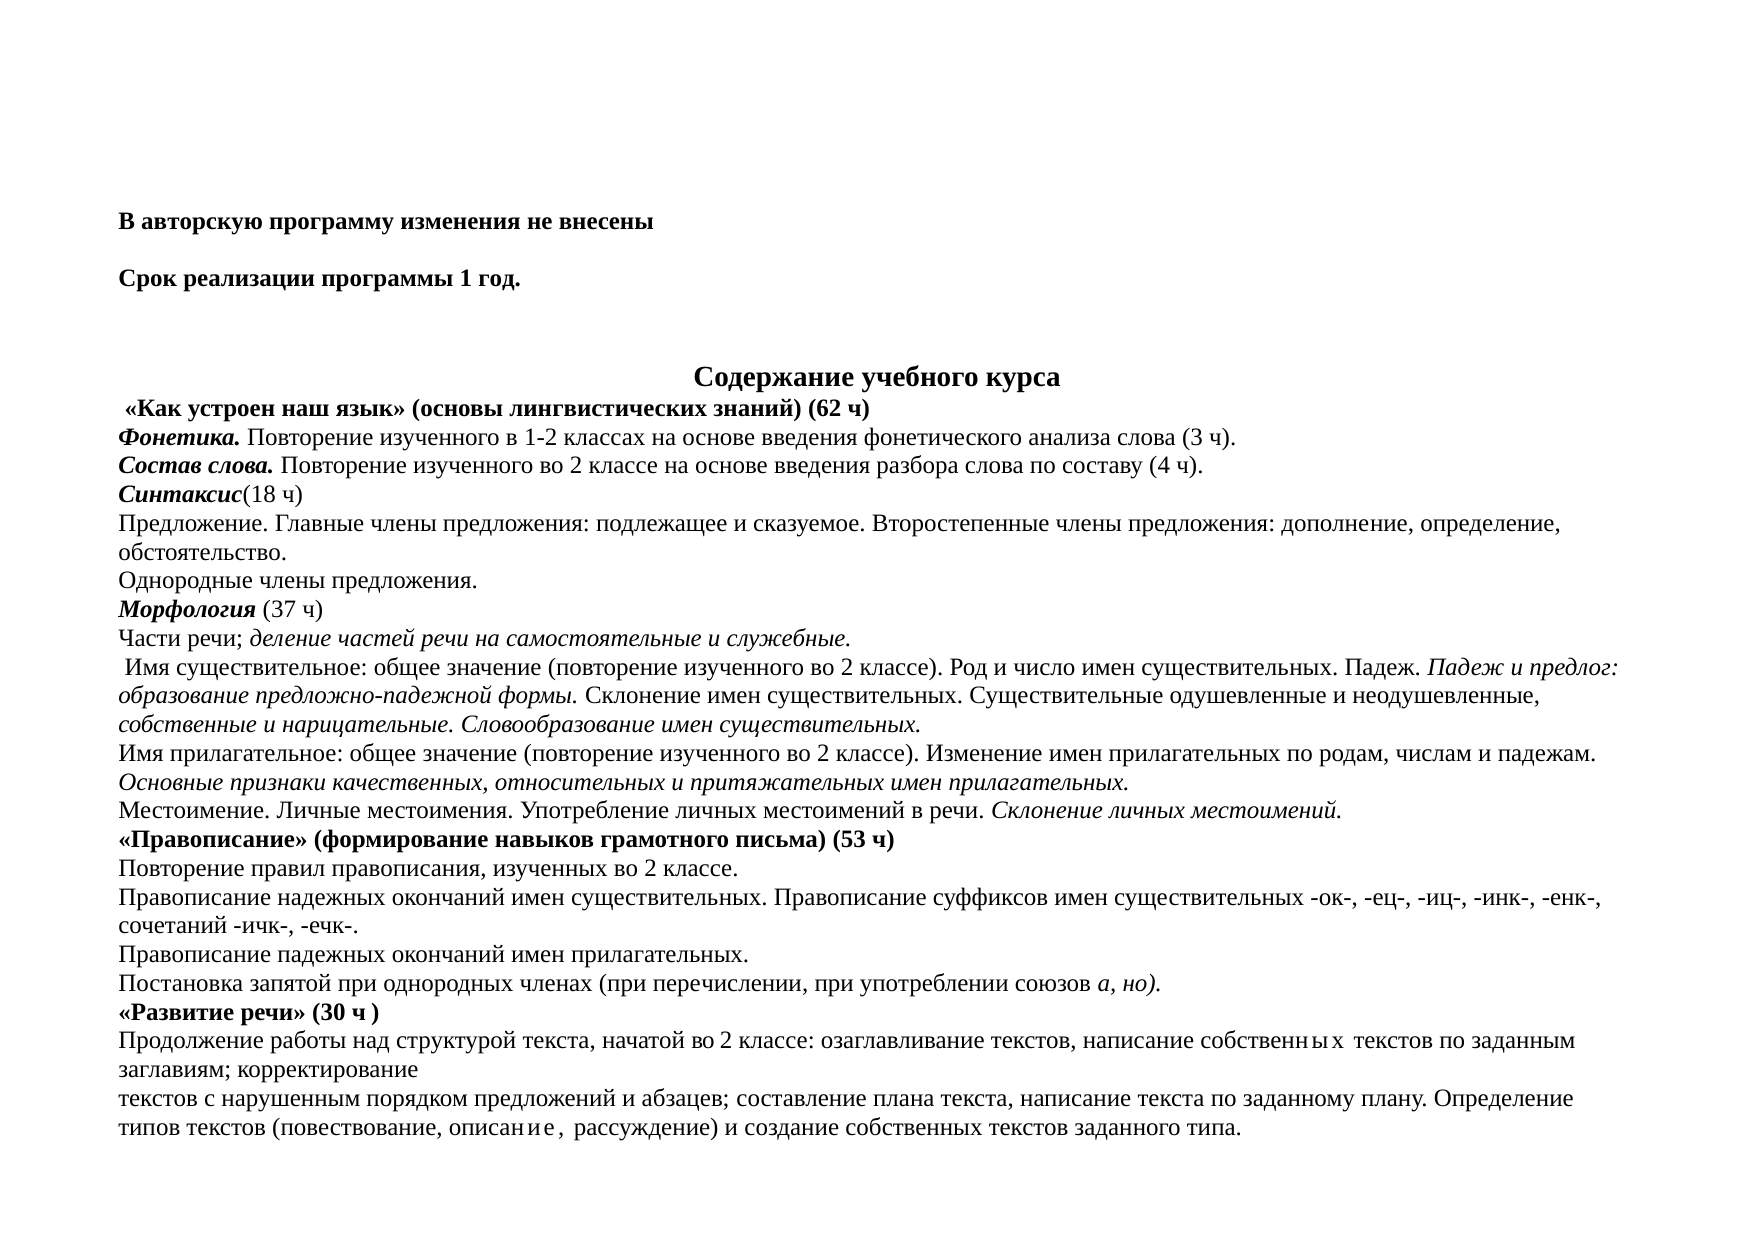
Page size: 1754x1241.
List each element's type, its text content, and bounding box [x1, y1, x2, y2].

text Правописание надежных окончаний имен существительных. Правописание суффиксов имен существительных -ок-, -ец-, -иц-, -инк-, -енк-, сочетаний -ичк-, -ечк-. [118, 882, 1636, 939]
text Предложение. Главные члены предложения: подлежащее и сказуемое. Второстепенные члены предложения: дополнение, определение, обстоятельство. [118, 508, 1636, 565]
text В авторскую программу изменения не внесены [118, 206, 1636, 235]
text Повторение правил правописания, изученных во 2 классе. [118, 853, 1636, 882]
text Части речи; деление частей речи на самостоятельные и служебные. [118, 623, 1636, 652]
text Однородные члены предложения. [118, 565, 1636, 594]
text «Как устроен наш язык» (основы лингвистических знаний) (62 ч) [118, 393, 1636, 422]
text Фонетика. Повторение изученного в 1-2 классах на основе введения фонетического анализа слова (3 ч). [118, 422, 1636, 450]
text «Развитие речи» (30 ч) [118, 997, 1636, 1025]
text Состав слова. Повторение изученного во 2 классе на основе введения разбора слова по составу (4 ч). [118, 450, 1636, 479]
text Правописание падежных окончаний имен прилагательных. [118, 939, 1636, 968]
text Имя прилагательное: общее значение (повторение изученного во 2 классе). Изменение имен прилагательных по родам, числам и падежам. Основные признаки качественных, относительных и притяжательных имен прилагательных. [118, 738, 1636, 795]
text «Правописание» (формирование навыков грамотного письма) (53 ч) [118, 824, 1636, 853]
text Имя существительное: общее значение (повторение изученного во 2 классе). Род и число имен существительных. Падеж. Падеж и предлог: образование предложно-падежной формы. Склонение имен существительных. Существительные одушевленные и неодушевленные, собственные и нарицательные. Словообразование имен существительных. [118, 652, 1636, 738]
text Морфология (37 ч) [118, 594, 1636, 623]
text Срок реализации программы 1 год. [118, 263, 1636, 292]
text Продолжение работы над структурой текста, начатой во 2 классе: озаглавливание текстов, написание собственных текстов по заданным заглавиям; корректирование текстов с нарушенным порядком предложений и абзацев; составление плана текста, написание текста по заданному плану. Определение типов текстов (повествование, описание, рассуждение) и создание собственных текстов заданного типа. [118, 1025, 1636, 1140]
text Содержание учебного курса [118, 359, 1636, 393]
text Постановка запятой при однородных членах (при перечислении, при употреблении союзов а, но). [118, 968, 1636, 997]
text Местоимение. Личные местоимения. Употребление личных местоимений в речи. Склонение личных местоимений. [118, 795, 1636, 824]
text Синтаксис(18 ч) [118, 479, 1636, 508]
